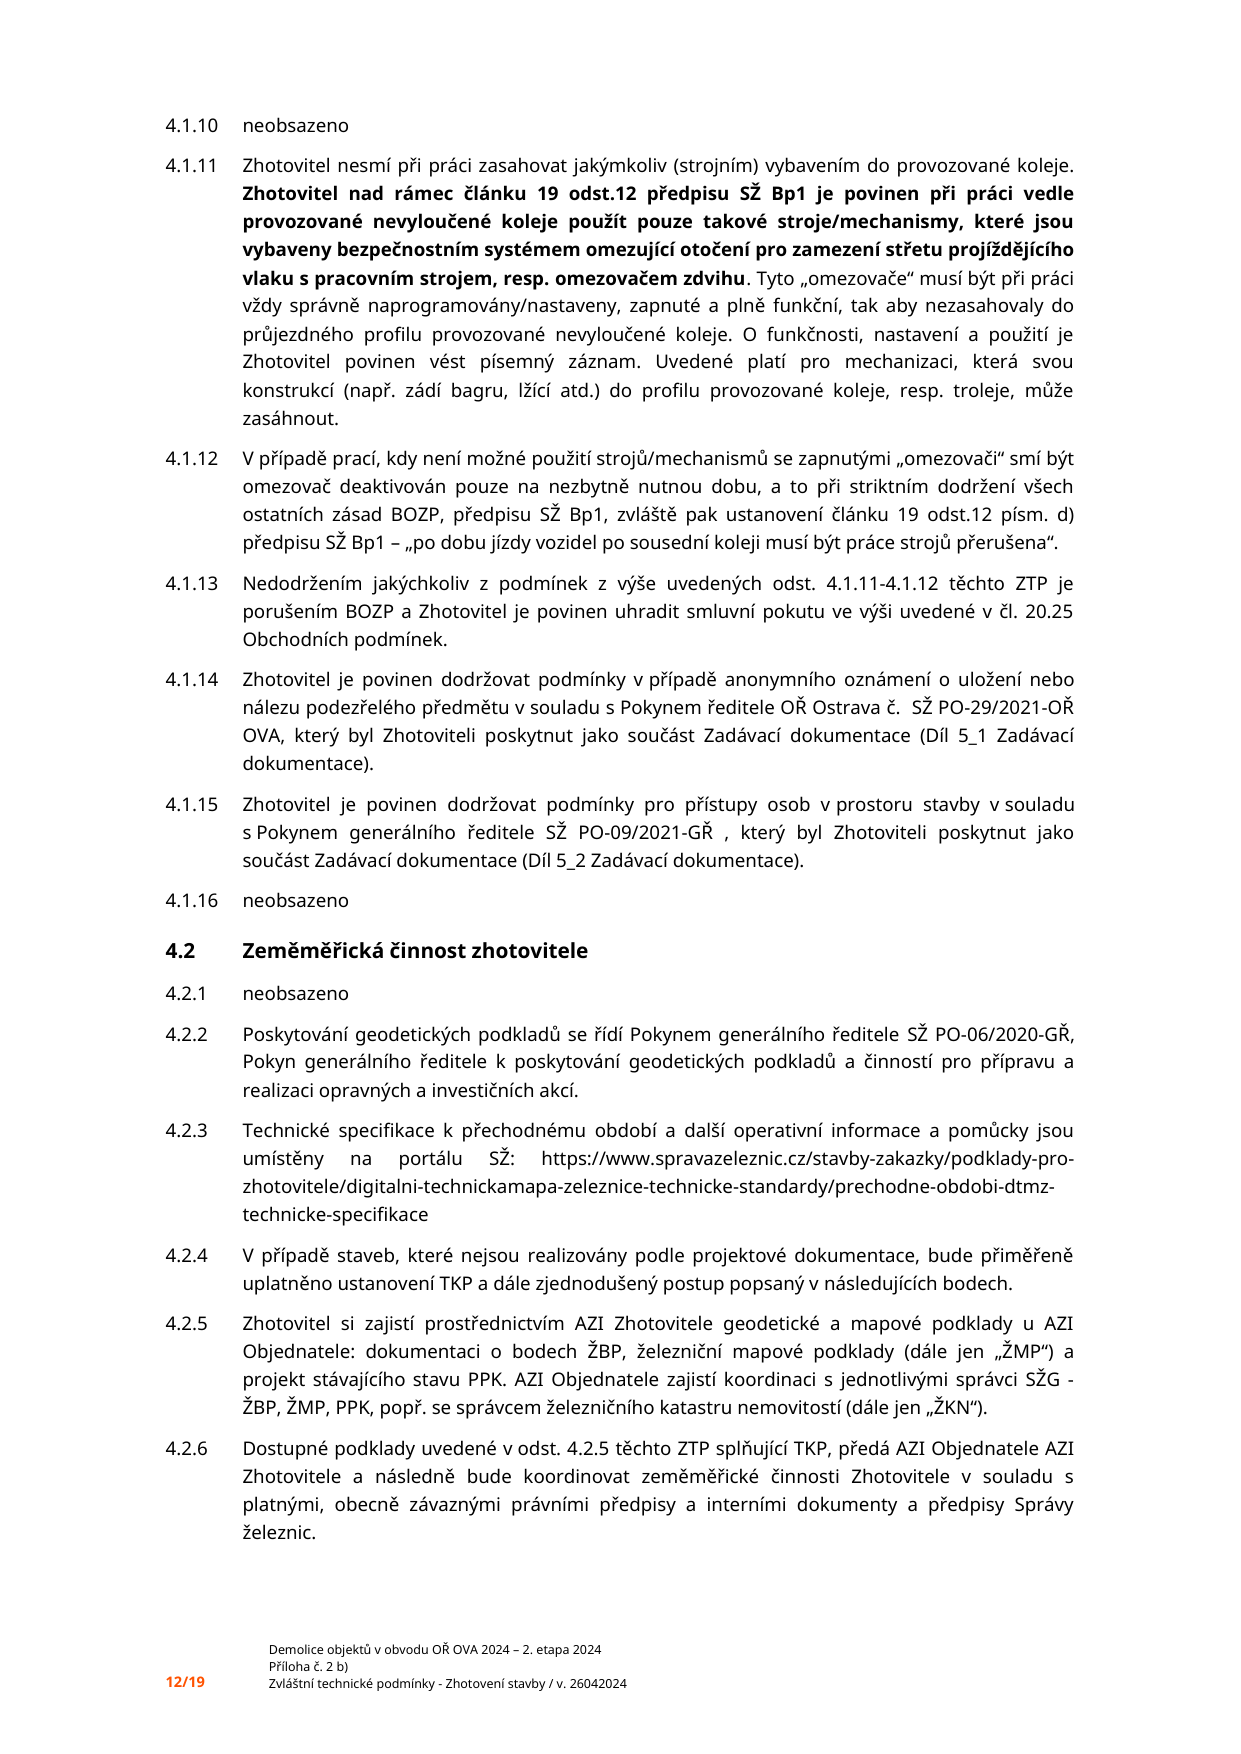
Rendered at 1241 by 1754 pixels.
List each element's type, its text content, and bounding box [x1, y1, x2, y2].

text Zeměměřická činnost zhotovitele [165, 937, 1075, 965]
list V případě staveb, které nejsou realizovány podle projektové dokumentace, bude přiměřeně uplatněno ustanovení TKP a dále zjednodušený postup popsaný v následujících bodech. [165, 1242, 1075, 1296]
text neobsazeno [165, 112, 1075, 138]
list Zhotovitel si zajistí prostřednictvím AZI Zhotovitele geodetické a mapové podklady u AZI Objednatele: dokumentaci o bodech ŽBP, železniční mapové podklady (dále jen „ŽMP“) a projekt stávajícího stavu PPK. AZI Objednatele zajistí koordinaci s jednotlivými správci SŽG - ŽBP, ŽMP, PPK, popř. se správcem železničního katastru nemovitostí (dále jen „ŽKN“). [165, 1311, 1075, 1420]
list Poskytování geodetických podkladů se řídí Pokynem generálního ředitele SŽ PO-06/2020-GŘ, Pokyn generálního ředitele k poskytování geodetických podkladů a činností pro přípravu a realizaci opravných a investičních akcí. [165, 1021, 1075, 1102]
text V případě prací, kdy není možné použití strojů/mechanismů se zapnutými „omezovači“ smí být omezovač deaktivován pouze na nezbytně nutnou dobu, a to při striktním dodržení všech ostatních zásad BOZP, předpisu SŽ Bp1, zvláště pak ustanovení článku 19 odst.12 písm. d) předpisu SŽ Bp1 – „po dobu jízdy vozidel po sousední koleji musí být práce strojů přerušena“. [165, 445, 1075, 555]
text neobsazeno [165, 888, 1075, 913]
list Dostupné podklady uvedené v odst. 4.2.5 těchto ZTP splňující TKP, předá AZI Objednatele AZI Zhotovitele a následně bude koordinovat zeměměřické činnosti Zhotovitele v souladu s platnými, obecně závaznými právními předpisy a interními dokumenty a předpisy Správy železnic. [165, 1435, 1075, 1545]
text Zhotovitel je povinen dodržovat podmínky pro přístupy osob v prostoru stavby v souladu s Pokynem generálního ředitele SŽ PO-09/2021-GŘ , který byl Zhotoviteli poskytnut jako součást Zadávací dokumentace (Díl 5_2 Zadávací dokumentace). [165, 791, 1075, 873]
text Zhotovitel je povinen dodržovat podmínky v případě anonymního oznámení o uložení nebo nálezu podezřelého předmětu v souladu s Pokynem ředitele OŘ Ostrava č. SŽ PO-29/2021-OŘ OVA, který byl Zhotoviteli poskytnut jako součást Zadávací dokumentace (Díl 5_1 Zadávací dokumentace). [165, 667, 1075, 776]
text Nedodržením jakýchkoliv z podmínek z výše uvedených odst. 4.1.11-4.1.12 těchto ZTP je porušením BOZP a Zhotovitel je povinen uhradit smluvní pokutu ve výši uvedené v čl. 20.25 Obchodních podmínek. [165, 570, 1075, 652]
list Technické specifikace k přechodnému období a další operativní informace a pomůcky jsou umístěny na portálu SŽ: https://www.spravazeleznic.cz/stavby-zakazky/podklady-pro-zhotovitele/digitalni-technickamapa-zeleznice-technicke-standardy/prechodne-obdobi-dtmz-technicke-specifikace [165, 1117, 1075, 1227]
text Zhotovitel nesmí při práci zasahovat jakýmkoliv (strojním) vybavením do provozované koleje. Zhotovitel nad rámec článku 19 odst.12 předpisu SŽ Bp1 je povinen při práci vedle provozované nevyloučené koleje použít pouze takové stroje/mechanismy, které jsou vybaveny bezpečnostním systémem omezující otočení pro zamezení střetu projíždějícího vlaku s pracovním strojem, resp. omezovačem zdvihu. Tyto „omezovače“ musí být při práci vždy správně naprogramovány/nastaveny, zapnuté a plně funkční, tak aby nezasahovaly do průjezdného profilu provozované nevyloučené koleje. O funkčnosti, nastavení a použití je Zhotovitel povinen vést písemný záznam. Uvedené platí pro mechanizaci, která svou konstrukcí (např. zádí bagru, lžící atd.) do profilu provozované koleje, resp. troleje, může zasáhnout. [165, 153, 1075, 430]
text neobsazeno [165, 980, 1075, 1006]
